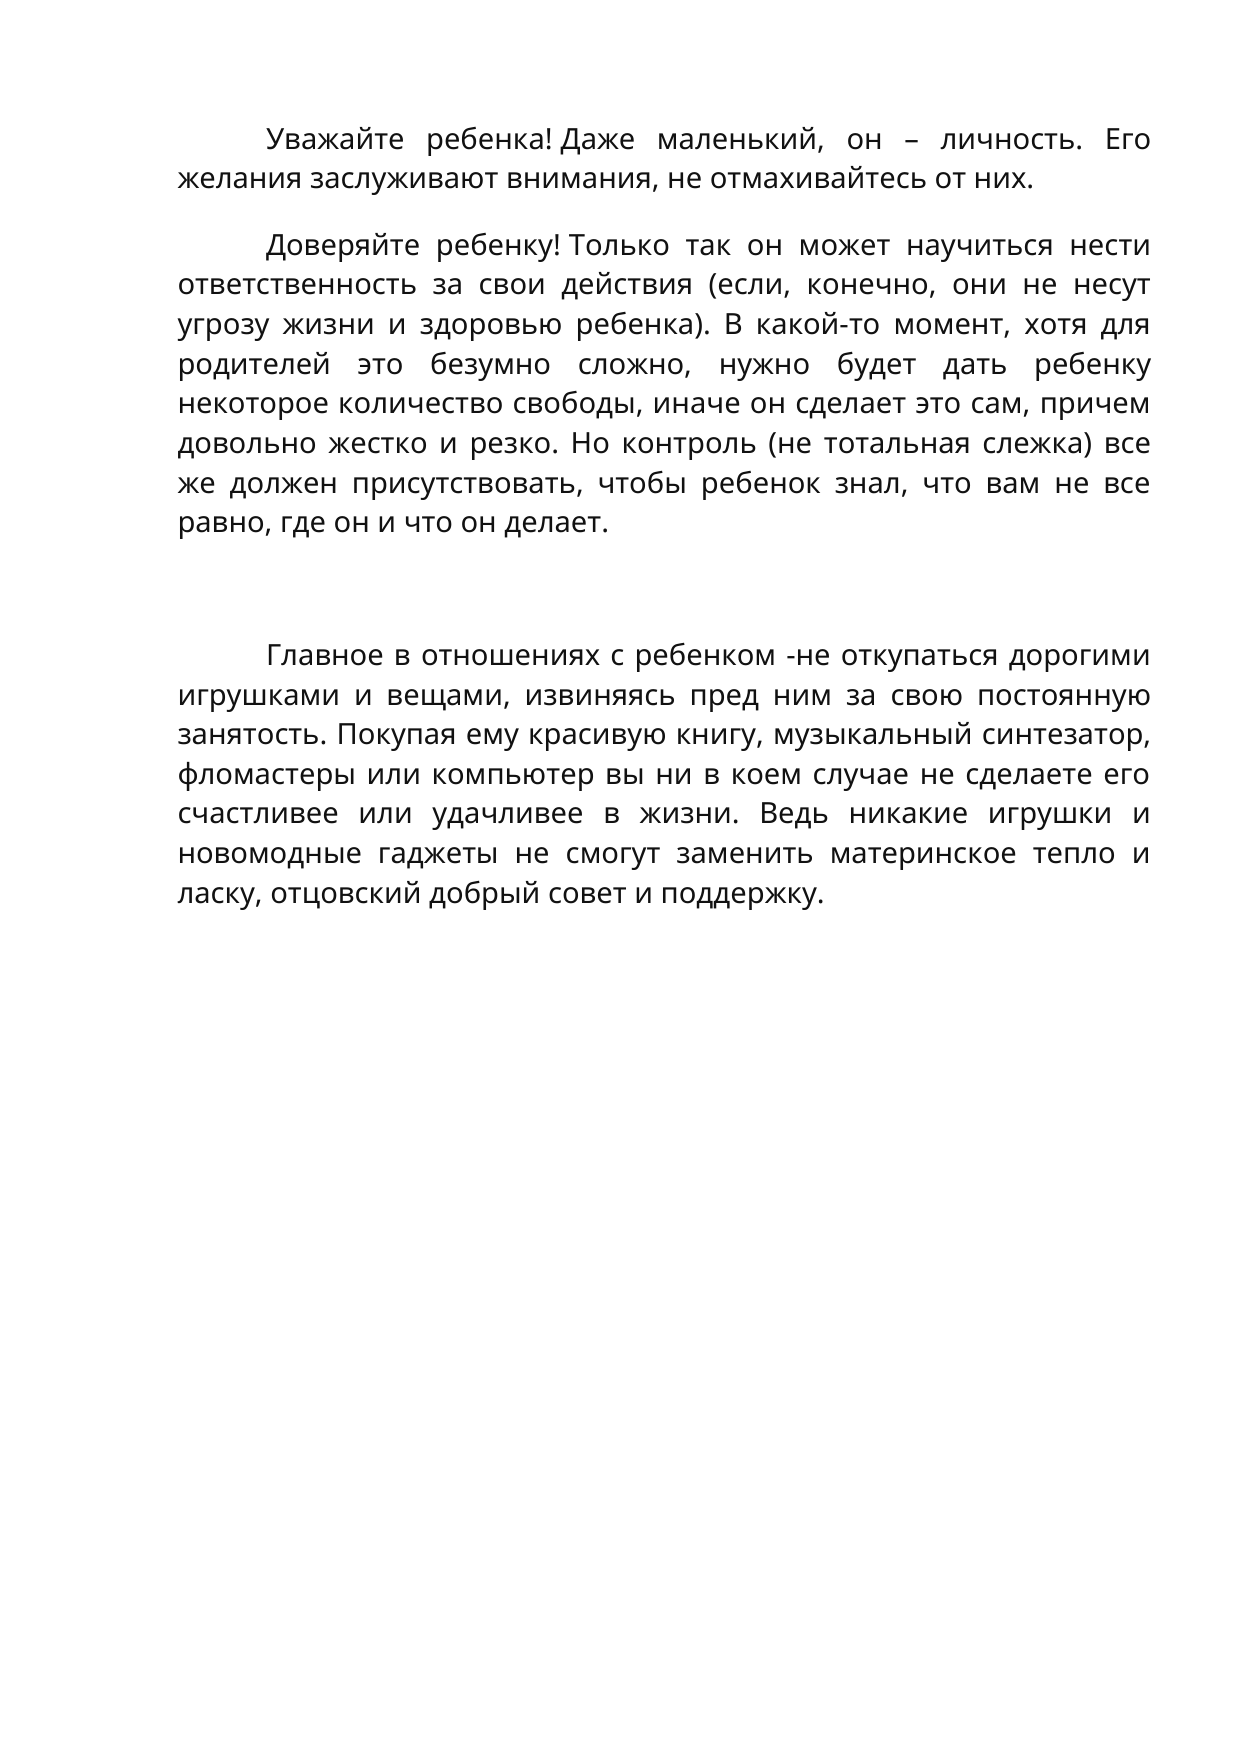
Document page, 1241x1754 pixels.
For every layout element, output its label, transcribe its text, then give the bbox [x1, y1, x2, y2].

text Главное в отношениях с ребенком -не откупаться дорогими игрушками и вещами, извиняясь пред ним за свою постоянную занятость. Покупая ему красивую книгу, музыкальный синтезатор, фломастеры или компьютер вы ни в коем случае не сделаете его счастливее или удачливее в жизни. Ведь никакие игрушки и новомодные гаджеты не смогут заменить материнское тепло и ласку, отцовский добрый совет и поддержку. [177, 634, 1152, 912]
text Доверяйте ребенку! Только так он может научиться нести ответственность за свои действия (если, конечно, они не несут угрозу жизни и здоровью ребенка). В какой-то момент, хотя для родителей это безумно сложно, нужно будет дать ребенку некоторое количество свободы, иначе он сделает это сам, причем довольно жестко и резко. Но контроль (не тотальная слежка) все же должен присутствовать, чтобы ребенок знал, что вам не все равно, где он и что он делает. [177, 224, 1152, 541]
text Уважайте ребенка! Даже маленький, он – личность. Его желания заслуживают внимания, не отмахивайтесь от них. [177, 118, 1152, 197]
